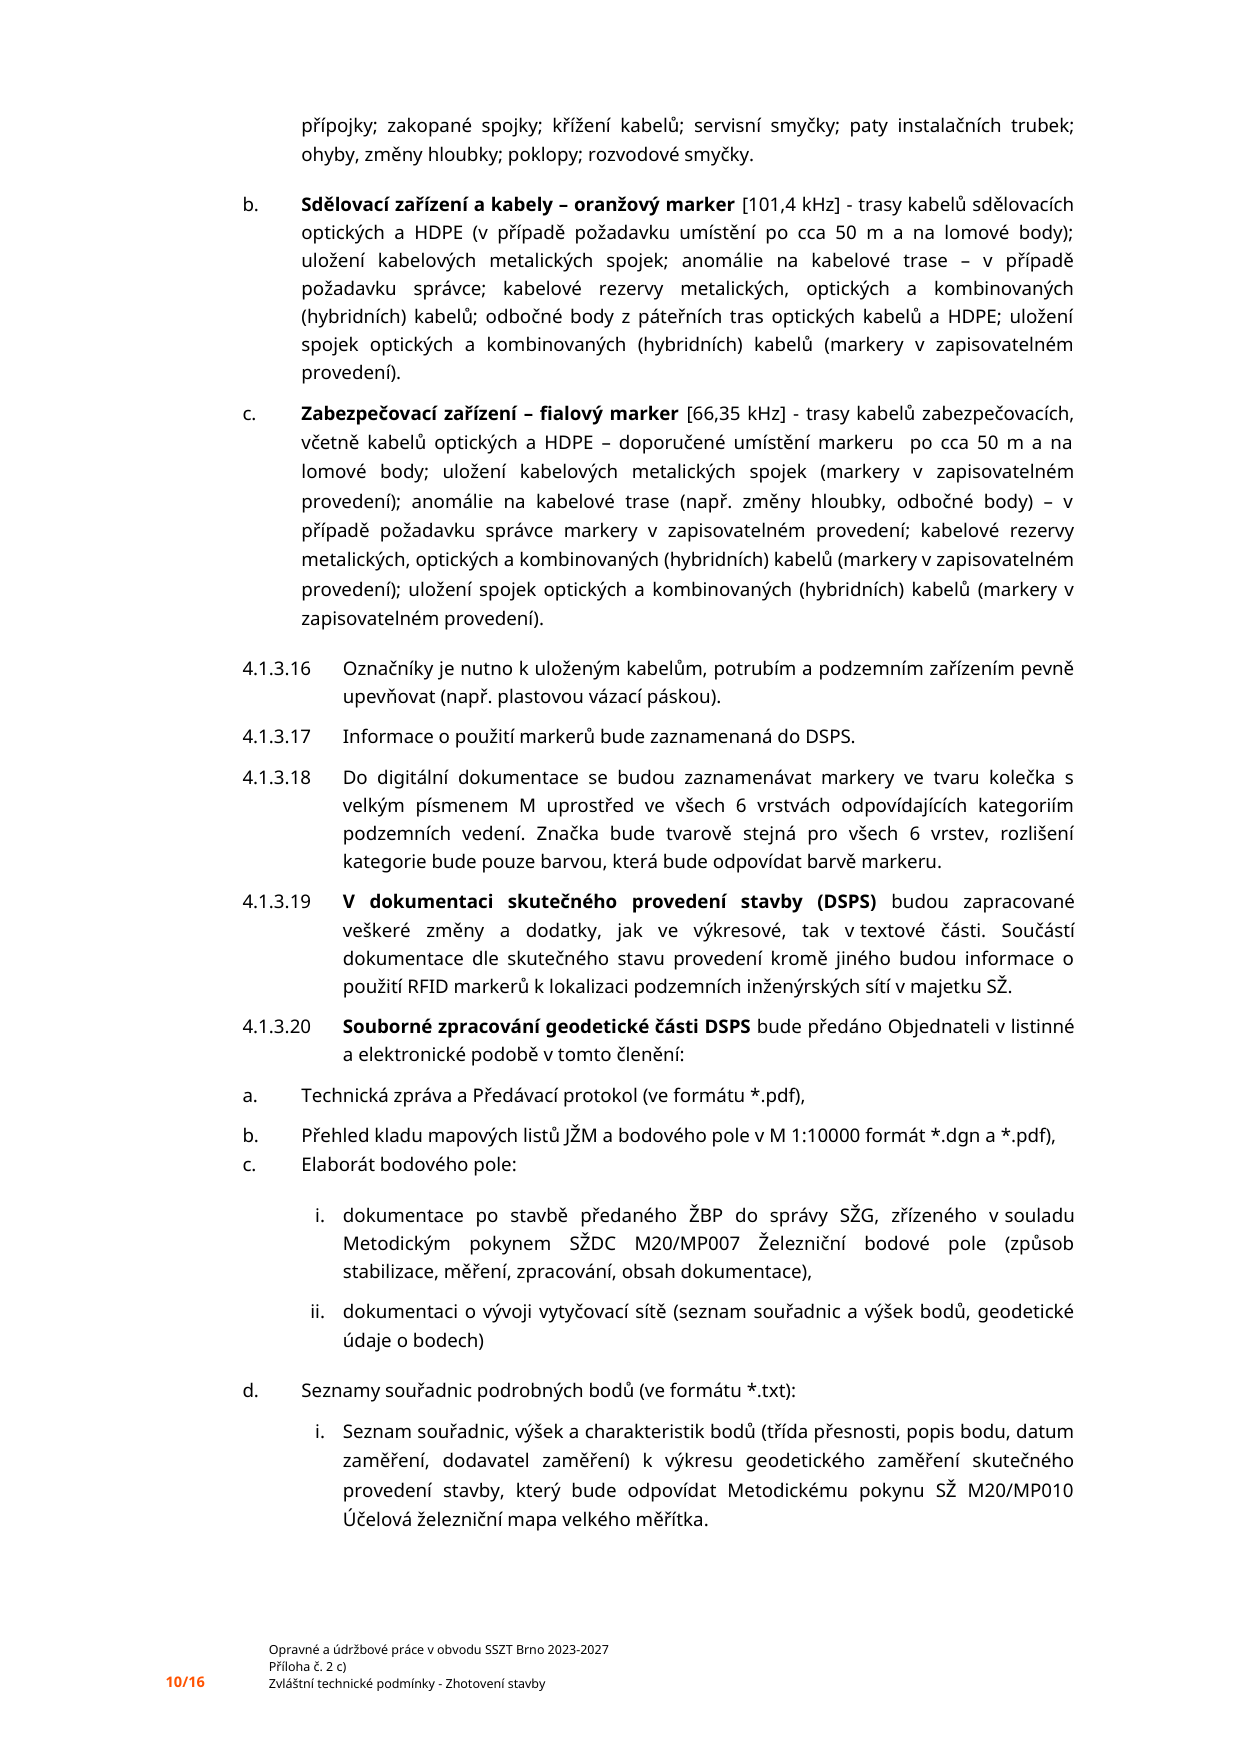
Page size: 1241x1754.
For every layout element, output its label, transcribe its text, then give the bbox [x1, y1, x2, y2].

list dokumentaci o vývoji vytyčovací sítě (seznam souřadnic a výšek bodů, geodetické údaje o bodech) [325, 1298, 1075, 1353]
list Elaborát bodového pole: [242, 1152, 1075, 1177]
list Sdělovací zařízení a kabely – oranžový marker [101,4 kHz] - trasy kabelů sdělovacích optických a HDPE (v případě požadavku umístění po cca 50 m a na lomové body); uložení kabelových metalických spojek; anomálie na kabelové trase – v případě požadavku správce; kabelové rezervy metalických, optických a kombinovaných (hybridních) kabelů; odbočné body z páteřních tras optických kabelů a HDPE; uložení spojek optických a kombinovaných (hybridních) kabelů (markery v zapisovatelném provedení). [242, 192, 1075, 385]
text Do digitální dokumentace se budou zaznamenávat markery ve tvaru kolečka s velkým písmenem M uprostřed ve všech 6 vrstvách odpovídajících kategoriím podzemních vedení. Značka bude tvarově stejná pro všech 6 vrstev, rozlišení kategorie bude pouze barvou, která bude odpovídat barvě markeru. [242, 764, 1075, 874]
list Technická zpráva a Předávací protokol (ve formátu *.pdf), [242, 1082, 1075, 1107]
text Označníky je nutno k uloženým kabelům, potrubím a podzemním zařízením pevně upevňovat (např. plastovou vázací páskou). [242, 655, 1075, 709]
list Přehled kladu mapových listů JŽM a bodového pole v M 1:10000 formát *.dgn a *.pdf), [242, 1122, 1075, 1148]
list Seznam souřadnic, výšek a charakteristik bodů (třída přesnosti, popis bodu, datum zaměření, dodavatel zaměření) k výkresu geodetického zaměření skutečného provedení stavby, který bude odpovídat Metodickému pokynu SŽ M20/MP010 Účelová železniční mapa velkého měřítka. [325, 1418, 1075, 1532]
list dokumentace po stavbě předaného ŽBP do správy SŽG, zřízeného v souladu Metodickým pokynem SŽDC M20/MP007 Železniční bodové pole (způsob stabilizace, měření, zpracování, obsah dokumentace), [325, 1202, 1075, 1283]
text Informace o použití markerů bude zaznamenaná do DSPS. [242, 724, 1075, 749]
text V dokumentaci skutečného provedení stavby (DSPS) budou zapracované veškeré změny a dodatky, jak ve výkresové, tak v textové části. Součástí dokumentace dle skutečného stavu provedení kromě jiného budou informace o použití RFID markerů k lokalizaci podzemních inženýrských sítí v majetku SŽ. [242, 889, 1075, 998]
list Zabezpečovací zařízení – fialový marker [66,35 kHz] - trasy kabelů zabezpečovacích, včetně kabelů optických a HDPE – doporučené umístění markeru po cca 50 m a na lomové body; uložení kabelových metalických spojek (markery v zapisovatelném provedení); anomálie na kabelové trase (např. změny hloubky, odbočné body) – v případě požadavku správce markery v zapisovatelném provedení; kabelové rezervy metalických, optických a kombinovaných (hybridních) kabelů (markery v zapisovatelném provedení); uložení spojek optických a kombinovaných (hybridních) kabelů (markery v zapisovatelném provedení). [242, 400, 1075, 631]
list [242, 112, 1075, 167]
list Seznamy souřadnic podrobných bodů (ve formátu *.txt): [242, 1378, 1075, 1403]
text Souborné zpracování geodetické části DSPS bude předáno Objednateli v listinné a elektronické podobě v tomto členění: [242, 1013, 1075, 1067]
